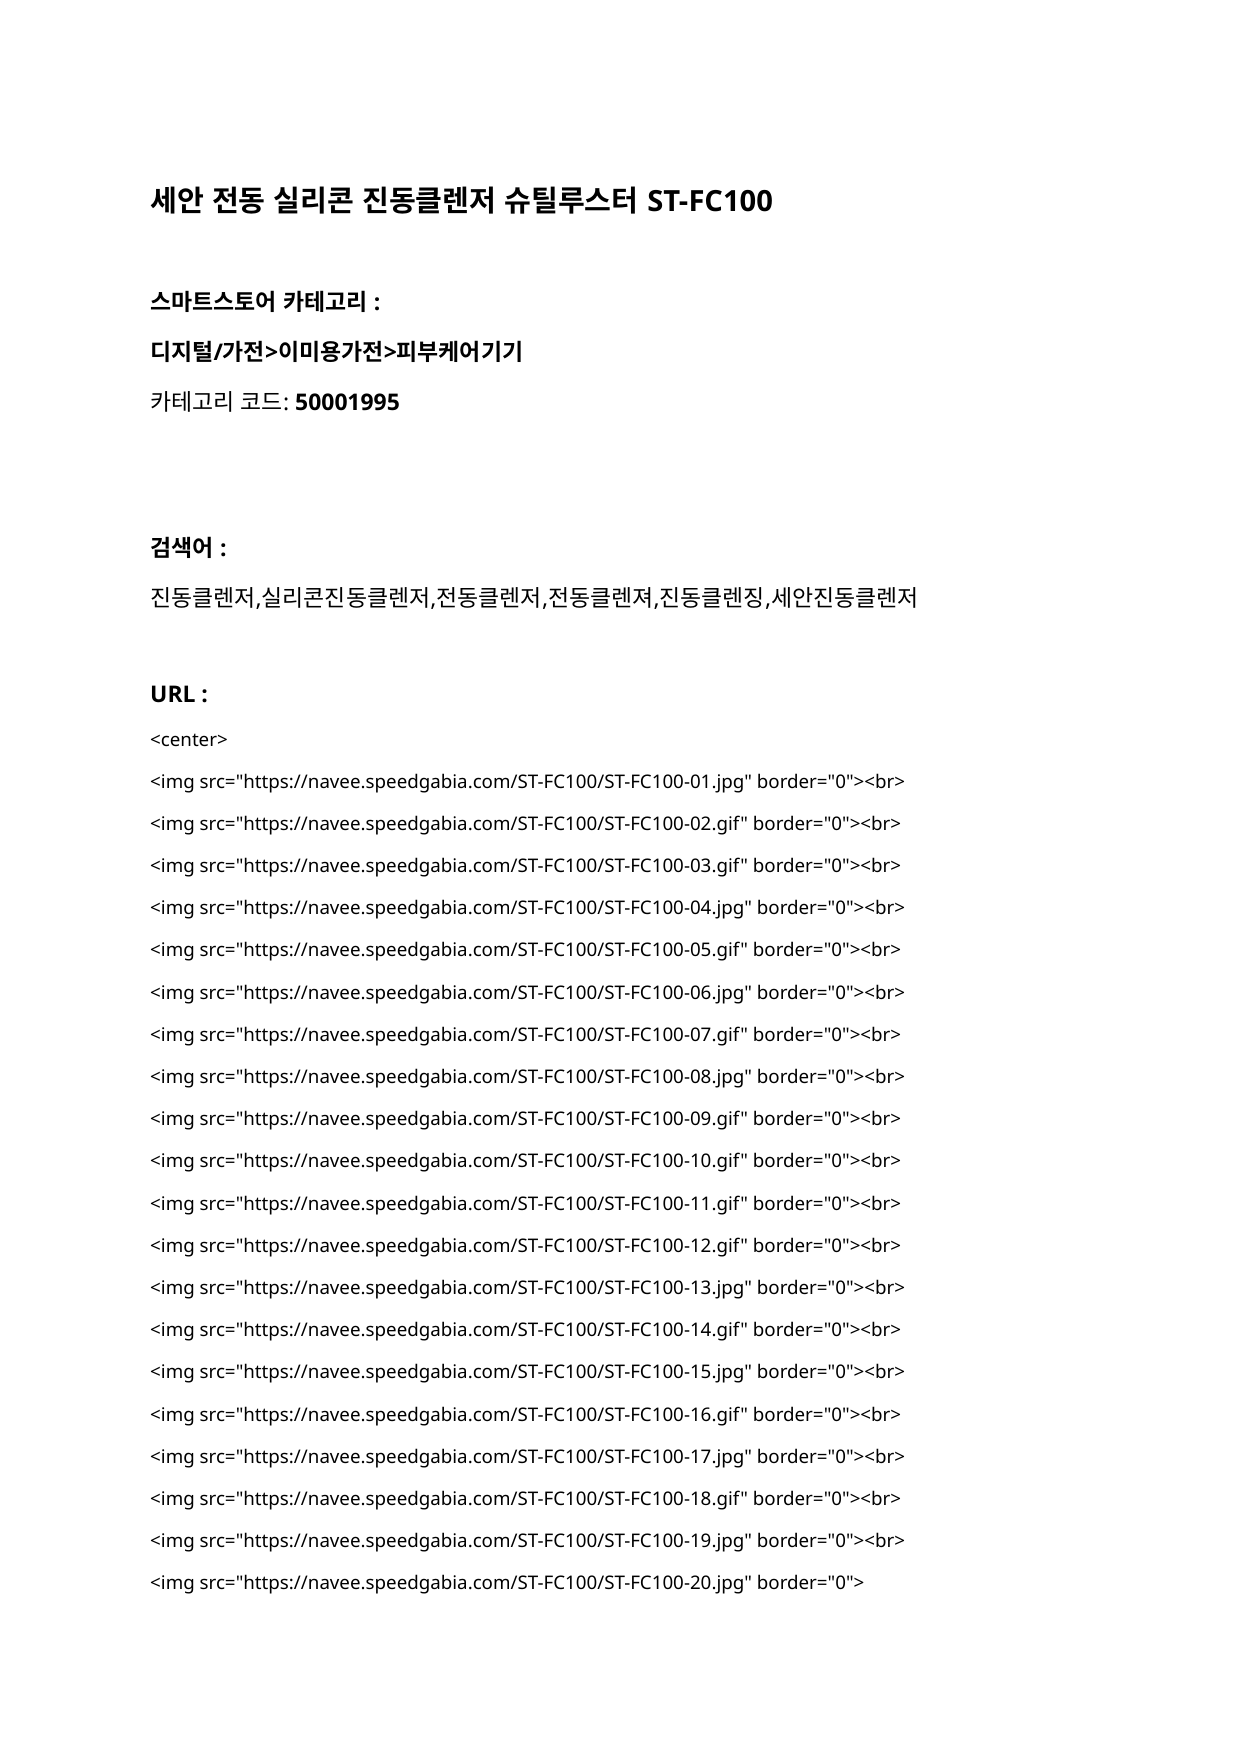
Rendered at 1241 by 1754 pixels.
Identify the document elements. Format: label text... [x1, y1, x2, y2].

text <img src="https://navee.speedgabia.com/ST-FC100/ST-FC100-02.gif" border="0"><br> [150, 810, 1090, 836]
text <img src="https://navee.speedgabia.com/ST-FC100/ST-FC100-14.gif" border="0"><br> [150, 1316, 1090, 1342]
text <img src="https://navee.speedgabia.com/ST-FC100/ST-FC100-01.jpg" border="0"><br> [150, 768, 1090, 793]
text 검색어 : [150, 530, 1090, 563]
text <img src="https://navee.speedgabia.com/ST-FC100/ST-FC100-05.gif" border="0"><br> [150, 937, 1090, 962]
text <center> [150, 726, 1090, 751]
text <img src="https://navee.speedgabia.com/ST-FC100/ST-FC100-17.jpg" border="0"><br> [150, 1443, 1090, 1468]
text 세안 전동 실리콘 진동클렌저 슈틸루스터 ST-FC100 [150, 177, 1090, 219]
text <img src="https://navee.speedgabia.com/ST-FC100/ST-FC100-18.gif" border="0"><br> [150, 1485, 1090, 1511]
text <img src="https://navee.speedgabia.com/ST-FC100/ST-FC100-07.gif" border="0"><br> [150, 1021, 1090, 1047]
text 스마트스토어 카테고리 : [150, 284, 1090, 317]
text <img src="https://navee.speedgabia.com/ST-FC100/ST-FC100-11.gif" border="0"><br> [150, 1190, 1090, 1215]
text <img src="https://navee.speedgabia.com/ST-FC100/ST-FC100-03.gif" border="0"><br> [150, 852, 1090, 878]
text URL : [150, 678, 1090, 709]
text <img src="https://navee.speedgabia.com/ST-FC100/ST-FC100-20.jpg" border="0"> [150, 1569, 1090, 1595]
text <img src="https://navee.speedgabia.com/ST-FC100/ST-FC100-10.gif" border="0"><br> [150, 1148, 1090, 1173]
text 디지털/가전>이미용가전>피부케어기기 [150, 334, 1090, 367]
text <img src="https://navee.speedgabia.com/ST-FC100/ST-FC100-08.jpg" border="0"><br> [150, 1063, 1090, 1089]
text <img src="https://navee.speedgabia.com/ST-FC100/ST-FC100-13.jpg" border="0"><br> [150, 1274, 1090, 1300]
text <img src="https://navee.speedgabia.com/ST-FC100/ST-FC100-12.gif" border="0"><br> [150, 1232, 1090, 1258]
text 카테고리 코드: 50001995 [150, 384, 1090, 417]
text <img src="https://navee.speedgabia.com/ST-FC100/ST-FC100-04.jpg" border="0"><br> [150, 894, 1090, 920]
text <img src="https://navee.speedgabia.com/ST-FC100/ST-FC100-19.jpg" border="0"><br> [150, 1527, 1090, 1553]
text 진동클렌저,실리콘진동클렌저,전동클렌저,전동클렌져,진동클렌징,세안진동클렌저 [150, 580, 1090, 613]
text <img src="https://navee.speedgabia.com/ST-FC100/ST-FC100-09.gif" border="0"><br> [150, 1106, 1090, 1131]
text <img src="https://navee.speedgabia.com/ST-FC100/ST-FC100-16.gif" border="0"><br> [150, 1401, 1090, 1426]
text <img src="https://navee.speedgabia.com/ST-FC100/ST-FC100-06.jpg" border="0"><br> [150, 979, 1090, 1004]
text <img src="https://navee.speedgabia.com/ST-FC100/ST-FC100-15.jpg" border="0"><br> [150, 1359, 1090, 1384]
